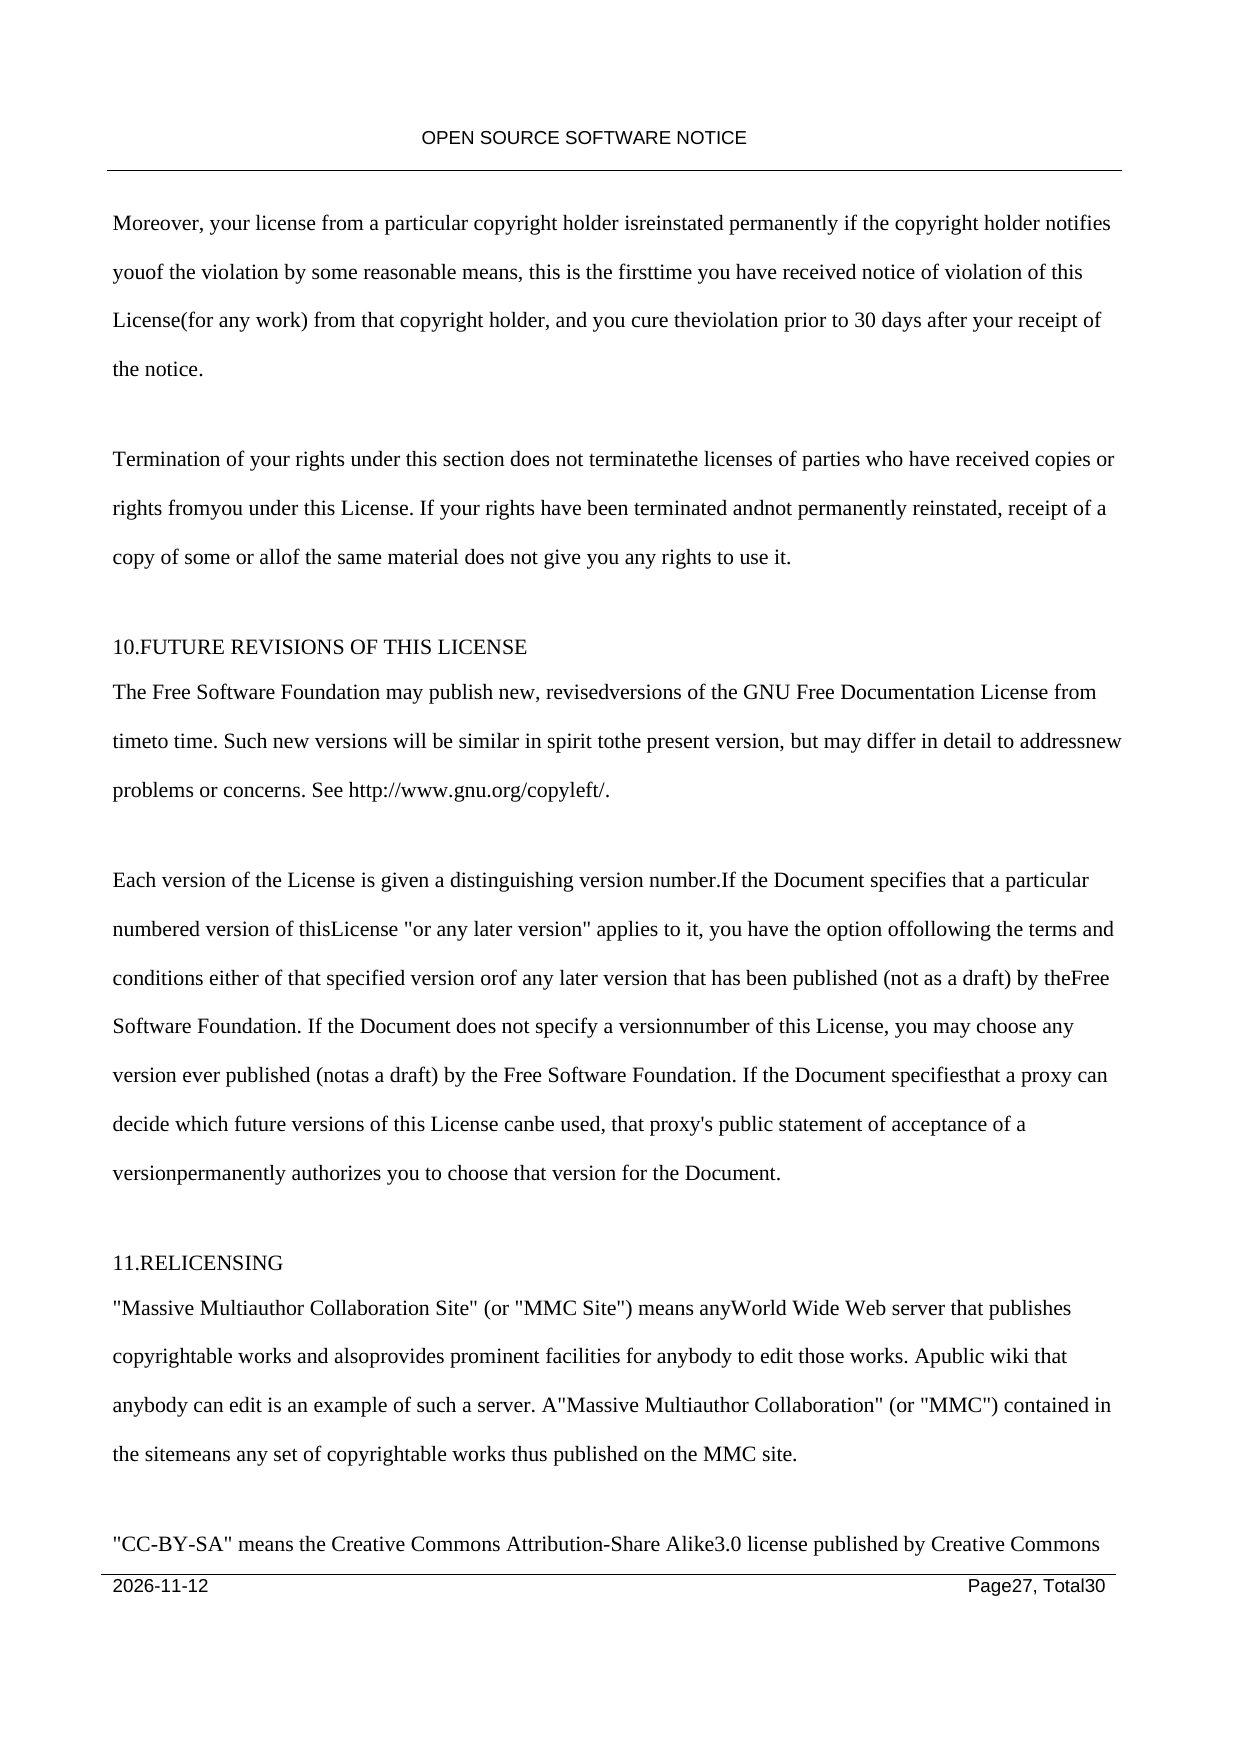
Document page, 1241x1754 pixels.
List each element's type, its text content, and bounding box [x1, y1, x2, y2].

text "Massive Multiauthor Collaboration Site" (or "MMC Site") means anyWorld Wide Web server that publishes copyrightable works and alsoprovides prominent facilities for anybody to edit those works. Apublic wiki that anybody can edit is an example of such a server. A"Massive Multiauthor Collaboration" (or "MMC") contained in the sitemeans any set of copyrightable works thus published on the MMC site. [112, 1291, 1128, 1470]
text The Free Software Foundation may publish new, revisedversions of the GNU Free Documentation License from timeto time. Such new versions will be similar in spirit tothe present version, but may differ in detail to addressnew problems or concerns. See http://www.gnu.org/copyleft/. [112, 676, 1128, 806]
text 10.FUTURE REVISIONS OF THIS LICENSE [112, 631, 1128, 663]
text 11.RELICENSING [112, 1246, 1128, 1278]
text Moreover, your license from a particular copyright holder isreinstated permanently if the copyright holder notifies youof the violation by some reasonable means, this is the firsttime you have received notice of violation of this License(for any work) from that copyright holder, and you cure theviolation prior to 30 days after your receipt of the notice. [112, 206, 1128, 385]
text Termination of your rights under this section does not terminatethe licenses of parties who have received copies or rights fromyou under this License. If your rights have been terminated andnot permanently reinstated, receipt of a copy of some or allof the same material does not give you any rights to use it. [112, 443, 1128, 573]
text Each version of the License is given a distinguishing version number.If the Document specifies that a particular numbered version of thisLicense "or any later version" applies to it, you have the option offollowing the terms and conditions either of that specified version orof any later version that has been published (not as a draft) by theFree Software Foundation. If the Document does not specify a versionnumber of this License, you may choose any version ever published (notas a draft) by the Free Software Foundation. If the Document specifiesthat a proxy can decide which future versions of this License canbe used, that proxy's public statement of acceptance of a versionpermanently authorizes you to choose that version for the Document. [112, 863, 1128, 1188]
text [112, 1528, 1128, 1560]
